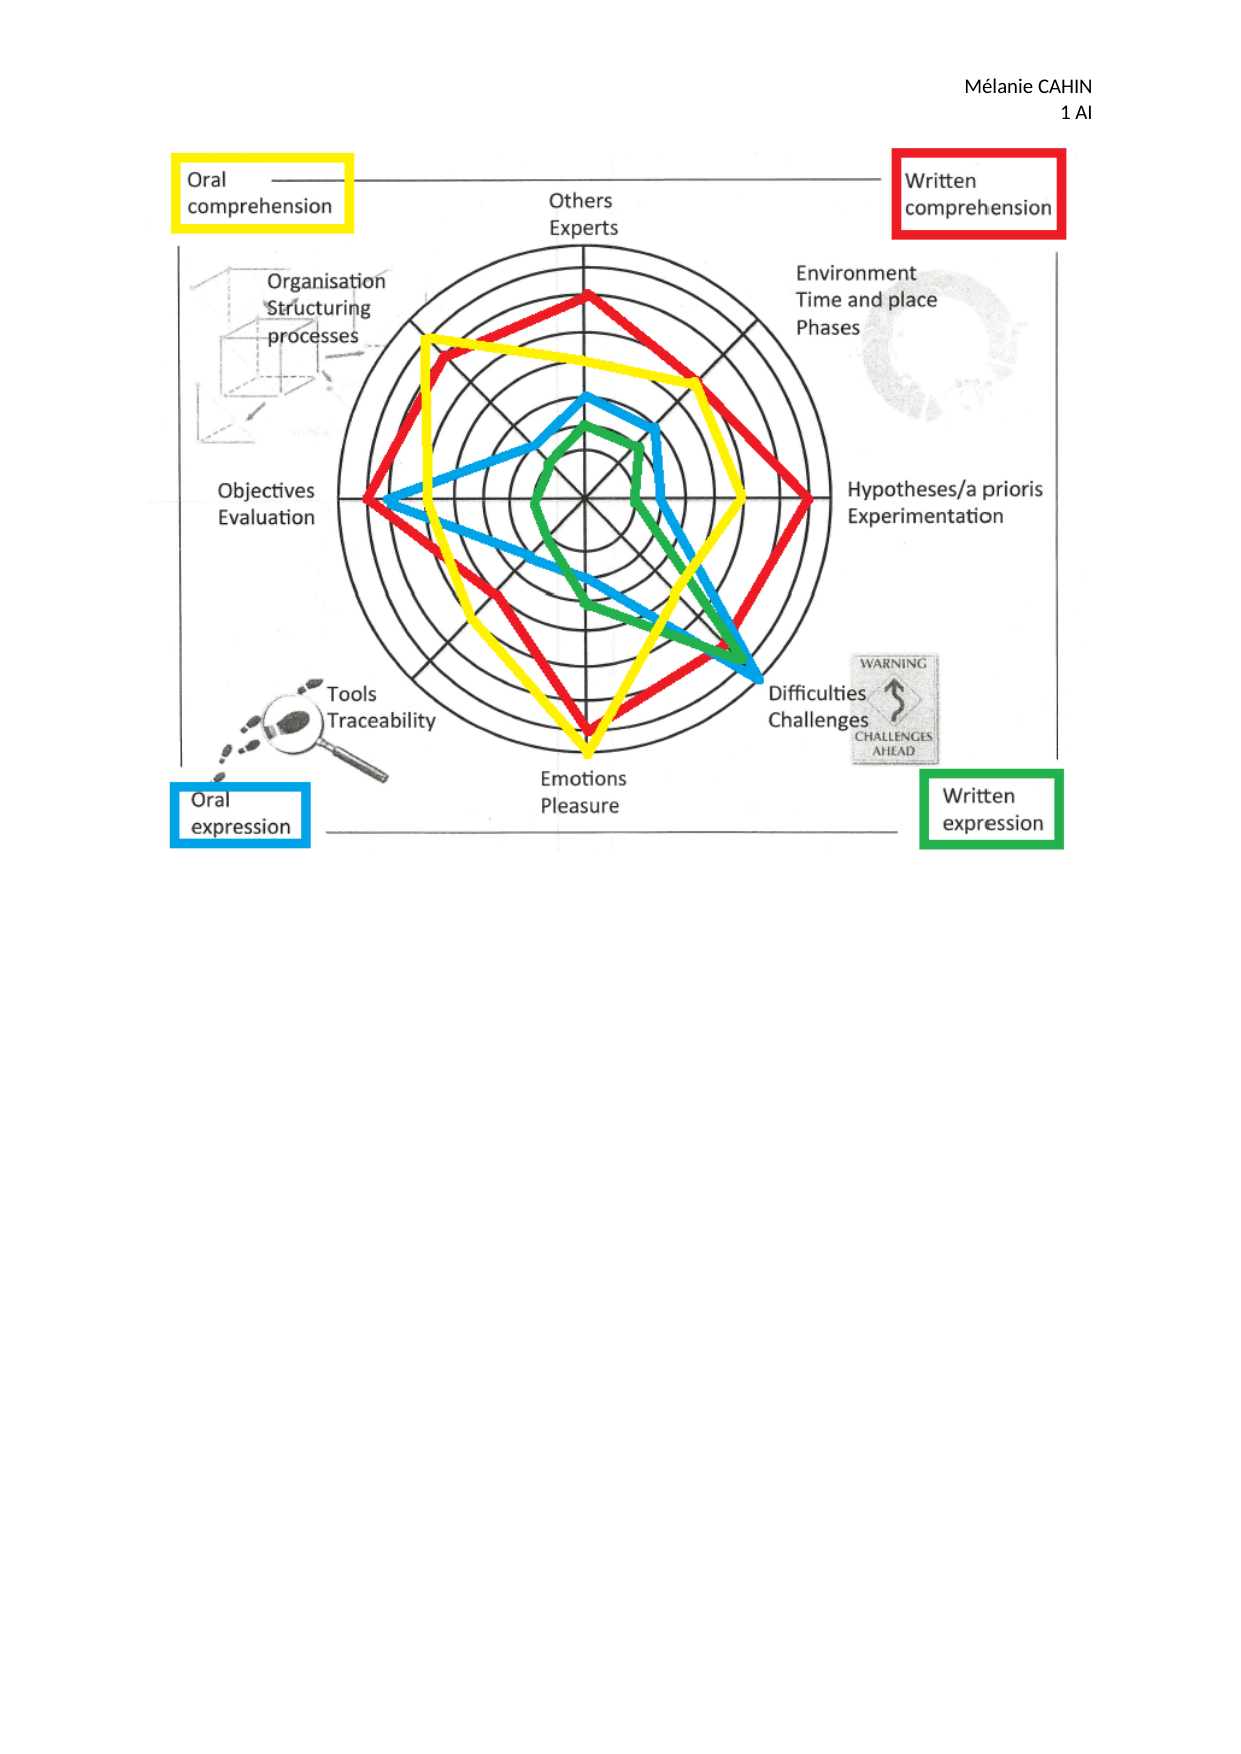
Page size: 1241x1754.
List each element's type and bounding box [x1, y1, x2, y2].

picture [147, 147, 1093, 852]
